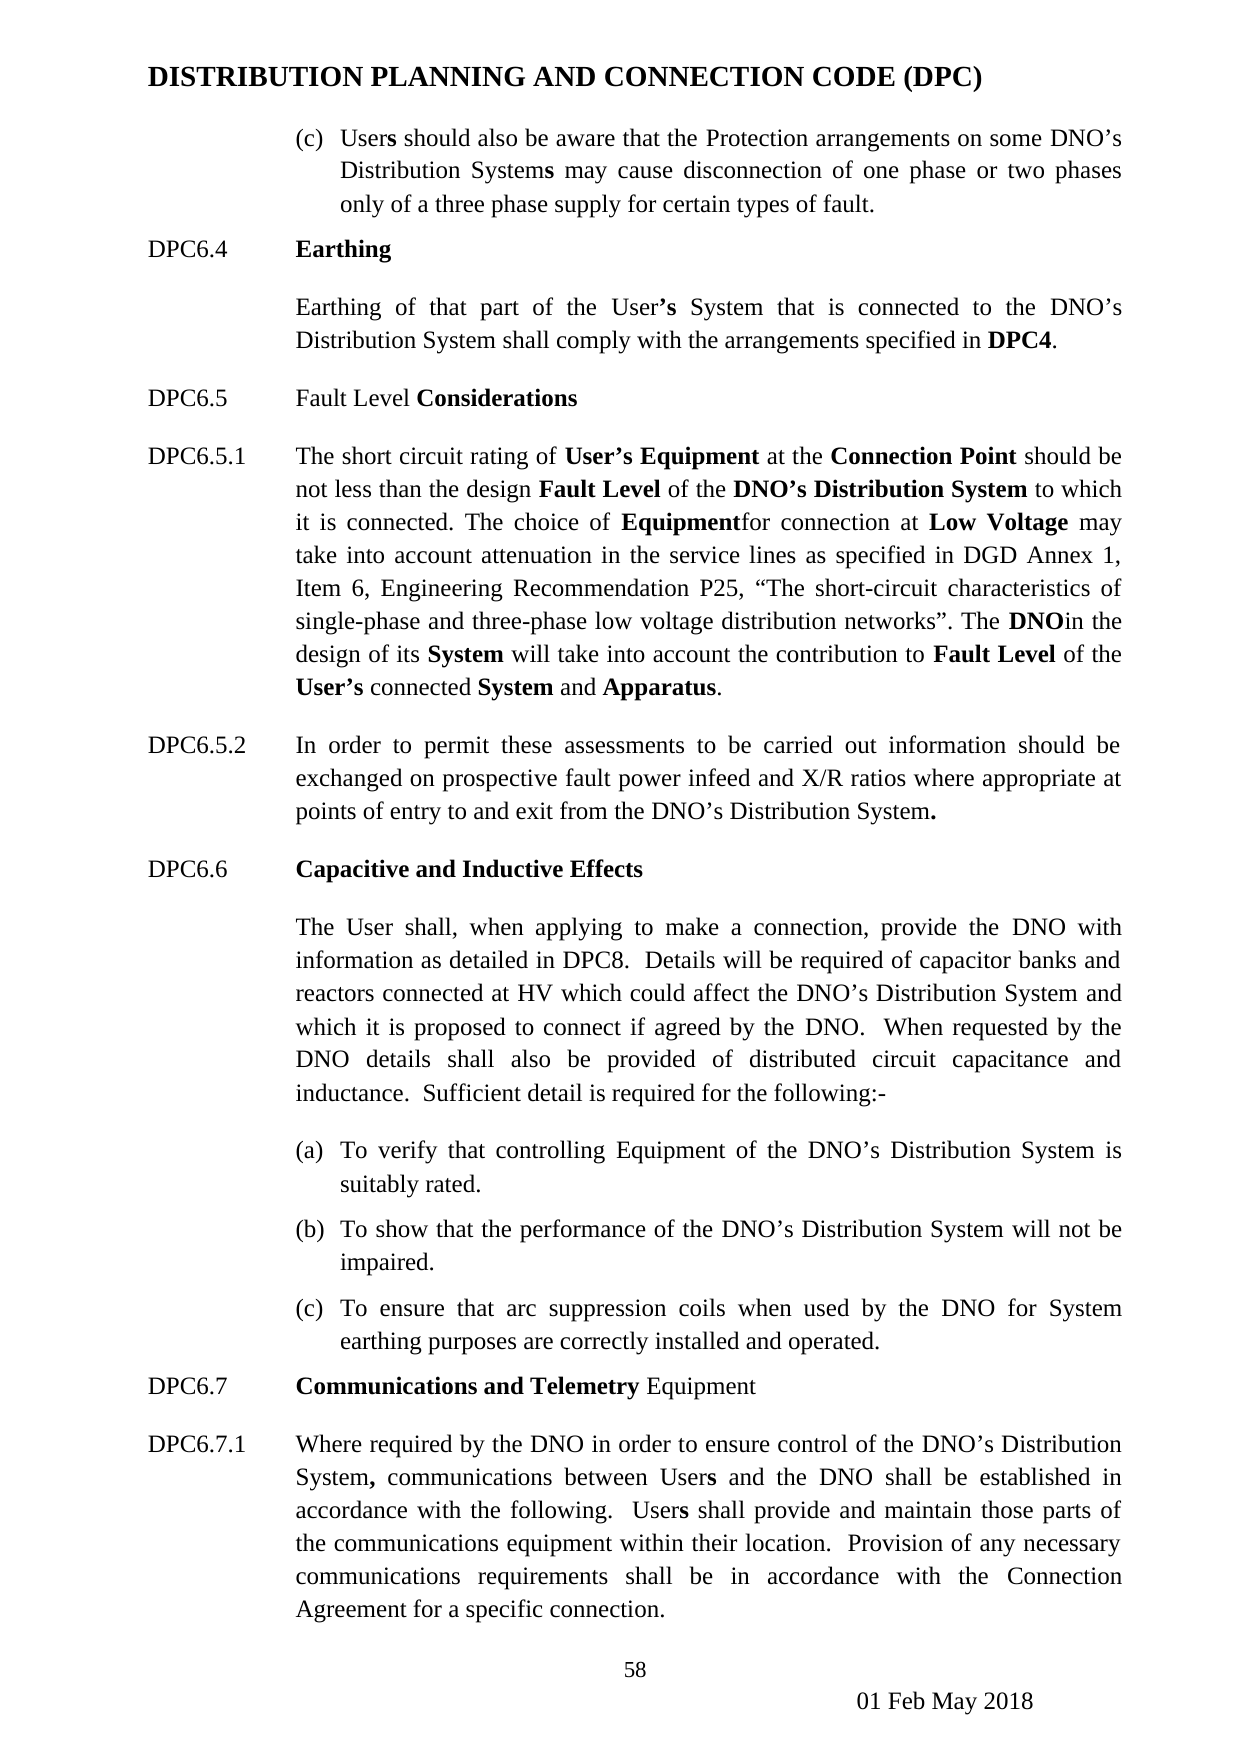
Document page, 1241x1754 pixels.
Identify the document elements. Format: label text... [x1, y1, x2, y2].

text DPC6.5.1 The short circuit rating of User’s Equipment at the Connection Point should be not less than the design Fault Level of the DNO’s Distribution System to which it is connected. The choice of Equipmentfor connection at Low Voltage may take into account attenuation in the service lines as specified in DGD Annex 1, Item 6, Engineering Recommendation P25, “The short-circuit characteristics of single-phase and three-phase low voltage distribution networks”. The DNOin the design of its System will take into account the contribution to Fault Level of the User’s connected System and Apparatus. [148, 441, 1122, 701]
text DPC6.6 Capacitive and Inductive Effects [148, 854, 1122, 883]
text DPC6.5.2 In order to permit these assessments to be carried out information should be exchanged on prospective fault power infeed and X/R ratios where appropriate at points of entry to and exit from the DNO’s Distribution System. [148, 730, 1122, 825]
text DPC6.7 Communications and Telemetry Equipment [148, 1371, 1122, 1400]
text DPC6.7.1 Where required by the DNO in order to ensure control of the DNO’s Distribution System, communications between Users and the DNO shall be established in accordance with the following. Users shall provide and maintain those parts of the communications equipment within their location. Provision of any necessary communications requirements shall be in accordance with the Connection Agreement for a specific connection. [148, 1429, 1122, 1623]
text (b) To show that the performance of the DNO’s Distribution System will not be impaired. [295, 1214, 1122, 1276]
text DPC6.5 Fault Level Considerations [148, 383, 1122, 412]
text (a) To verify that controlling Equipment of the DNO’s Distribution System is suitably rated. [295, 1136, 1122, 1197]
text Earthing of that part of the User’s System that is connected to the DNO’s Distribution System shall comply with the arrangements specified in DPC4. [295, 292, 1122, 354]
text DPC6.4 Earthing [148, 234, 1122, 263]
text The User shall, when applying to make a connection, provide the DNO with information as detailed in DPC8. Details will be required of capacitor banks and reactors connected at HV which could affect the DNO’s Distribution System and which it is proposed to connect if agreed by the DNO. When requested by the DNO details shall also be provided of distributed circuit capacitance and inductance. Sufficient detail is required for the following:- [295, 912, 1122, 1106]
text (c) Users should also be aware that the Protection arrangements on some DNO’s Distribution Systems may cause disconnection of one phase or two phases only of a three phase supply for certain types of fault. [295, 123, 1122, 217]
text (c) To ensure that arc suppression coils when used by the DNO for System earthing purposes are correctly installed and operated. [295, 1293, 1122, 1354]
